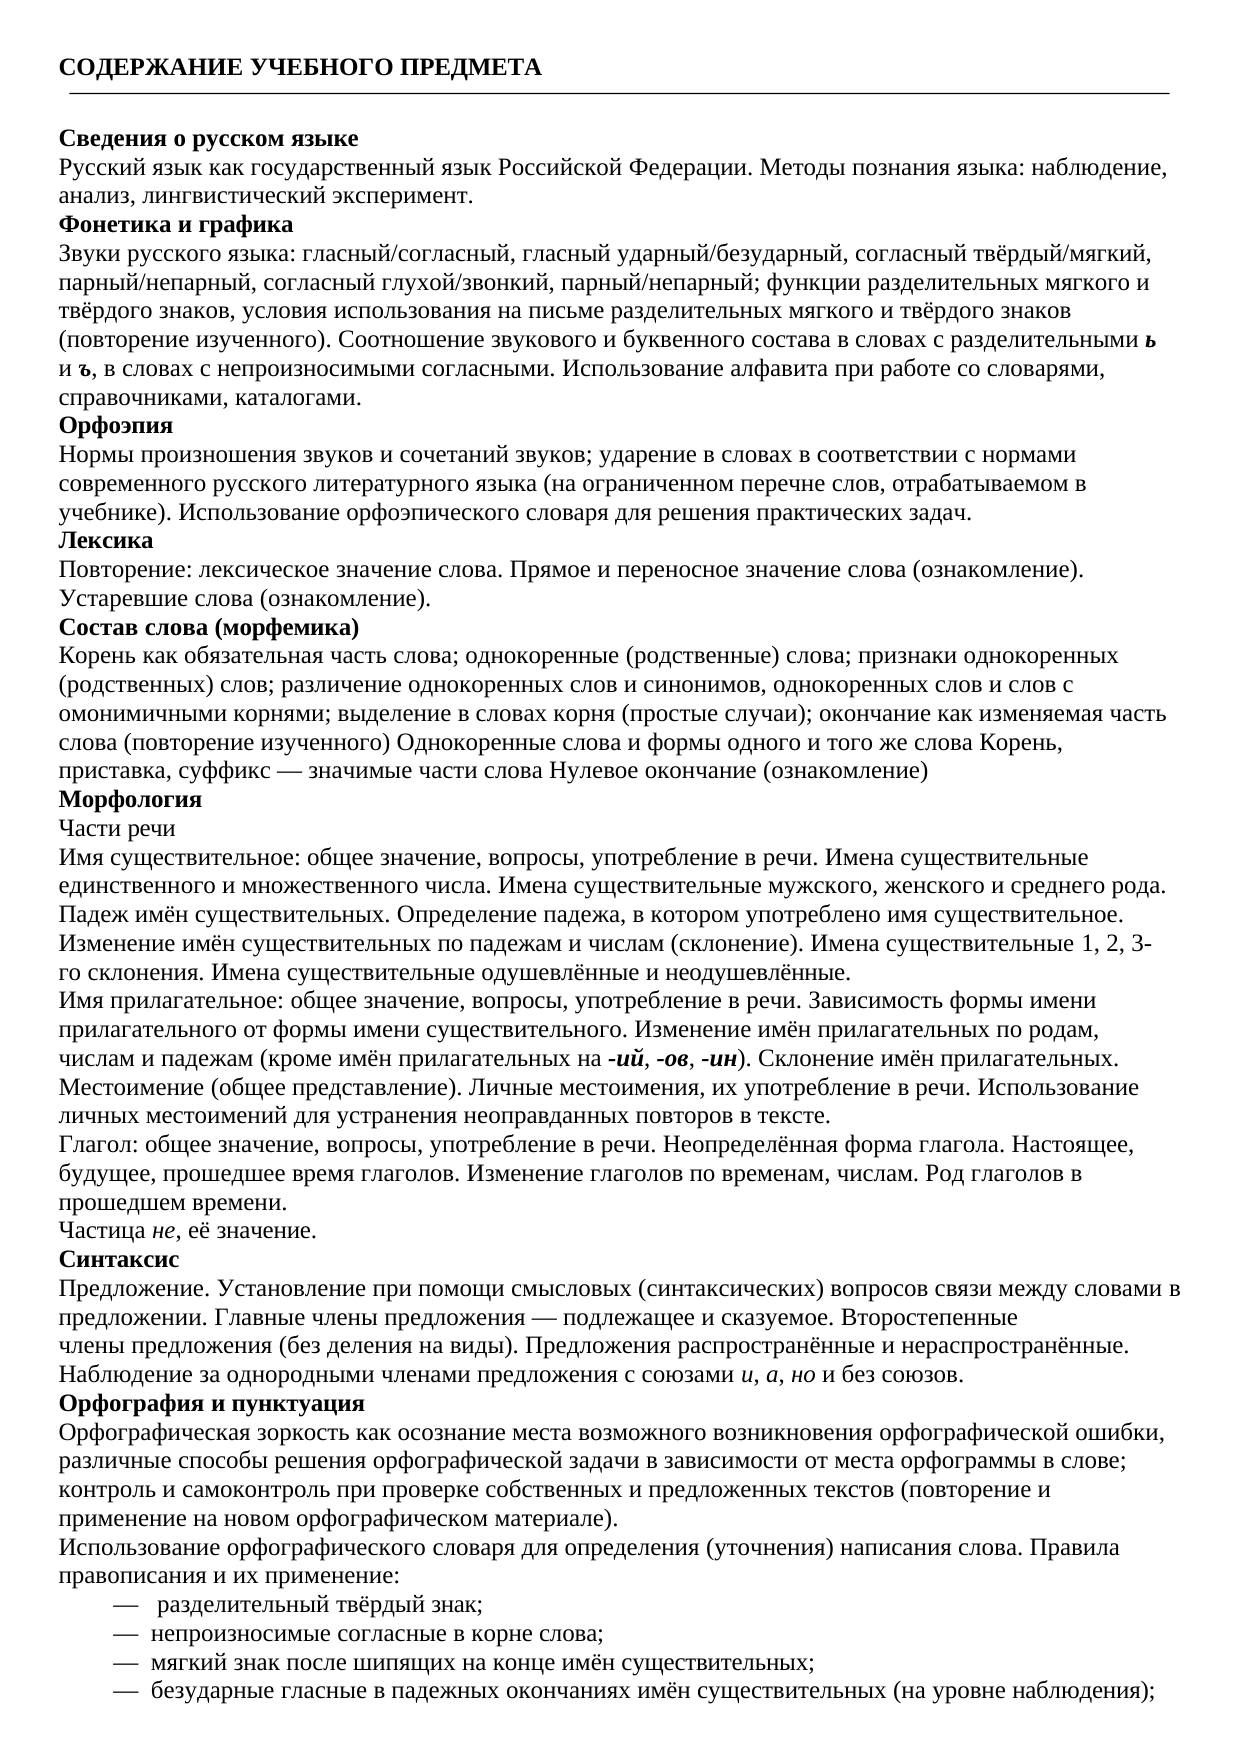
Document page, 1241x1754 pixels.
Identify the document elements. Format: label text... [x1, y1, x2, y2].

text Использование орфографического словаря для определения (уточнения) написания слова. Правила правописания и их применение: [58, 1532, 1138, 1589]
list непроизносимые согласные в корне слова; [113, 1618, 1182, 1647]
text Фонетика и графика [58, 209, 1182, 238]
text члены предложения (без деления на виды). Предложения распространённые и нераспространённые. Наблюдение за однородными членами предложения с союзами и, а, но и без союзов. [58, 1331, 1182, 1388]
text Предложение. Установление при помощи смысловых (синтаксических) вопросов связи между словами в предложении. Главные члены предложения — подлежащее и сказуемое. Второстепенные [58, 1273, 1182, 1331]
text Орфографическая зоркость как осознание места возможного возникновения орфографической ошибки, различные способы решения орфографической задачи в зависимости от места орфограммы в слове; контроль и самоконтроль при проверке собственных и предложенных текстов (повторение и применение на новом орфографическом материале). [58, 1417, 1182, 1532]
text Русский язык как государственный язык Российской Федерации. Методы познания языка: наблюдение, анализ, лингвистический эксперимент. [58, 152, 1182, 209]
text Части речи [58, 813, 1182, 842]
text Звуки русского языка: гласный/согласный, гласный ударный/безударный, согласный твёрдый/мягкий, парный/непарный, согласный глухой/звонкий, парный/непарный; функции разделительных мягкого и твёрдого знаков, условия использования на письме разделительных мягкого и твёрдого знаков (повторение изученного). Соотношение звукового и буквенного состава в словах с разделительными ь и ъ, в словах с непроизносимыми согласными. Использование алфавита при работе со словарями, справочниками, каталогами. [58, 238, 1166, 411]
text Орфография и пунктуация [58, 1388, 1182, 1417]
text СОДЕРЖАНИЕ УЧЕБНОГО ПРЕДМЕТА [58, 52, 1182, 81]
text Частица не, её значение. [58, 1216, 1182, 1244]
text Глагол: общее значение, вопросы, употребление в речи. Неопределённая форма глагола. Настоящее, будущее, прошедшее время глаголов. Изменение глаголов по временам, числам. Род глаголов в прошедшем времени. [58, 1129, 1182, 1216]
text Имя прилагательное: общее значение, вопросы, употребление в речи. Зависимость формы имени прилагательного от формы имени существительного. Изменение имён прилагательных по родам, числам и падежам (кроме имён прилагательных на -ий, -ов, -ин). Склонение имён прилагательных. [58, 986, 1182, 1072]
text Нормы произношения звуков и сочетаний звуков; ударение в словах в соответствии с нормами современного русского литературного языка (на ограниченном перечне слов, отрабатываемом в учебнике). Использование орфоэпического словаря для решения практических задач. [58, 439, 1182, 526]
text Лексика [58, 526, 1182, 554]
text Синтаксис [58, 1244, 1182, 1273]
text Орфоэпия [58, 411, 1182, 439]
list разделительный твёрдый знак; [113, 1589, 1182, 1618]
text Повторение: лексическое значение слова. Прямое и переносное значение слова (ознакомление). Устаревшие слова (ознакомление). [58, 554, 1182, 612]
text Состав слова (морфемика) [58, 612, 1182, 641]
list мягкий знак после шипящих на конце имён существительных; [113, 1647, 1182, 1676]
text Имя существительное: общее значение, вопросы, употребление в речи. Имена существительные единственного и множественного числа. Имена существительные мужского, женского и среднего рода. Падеж имён существительных. Определение падежа, в котором употреблено имя существительное. Изменение имён существительных по падежам и числам (склонение). Имена существительные 1, 2, 3-го склонения. Имена существительные одушевлённые и неодушевлённые. [58, 842, 1169, 986]
text Сведения о русском языке [58, 123, 1182, 152]
text Морфология [58, 784, 1182, 813]
list безударные гласные в падежных окончаниях имён существительных (на уровне наблюдения); [113, 1676, 1182, 1704]
text Корень как обязательная часть слова; однокоренные (родственные) слова; признаки однокоренных (родственных) слов; различение однокоренных слов и синонимов, однокоренных слов и слов с омонимичными корнями; выделение в словах корня (простые случаи); окончание как изменяемая часть слова (повторение изученного) Однокоренные слова и формы одного и того же слова Корень, приставка, суффикс — значимые части слова Нулевое окончание (ознакомление) [58, 641, 1169, 784]
text Местоимение (общее представление). Личные местоимения, их употребление в речи. Использование личных местоимений для устранения неоправданных повторов в тексте. [58, 1072, 1182, 1129]
